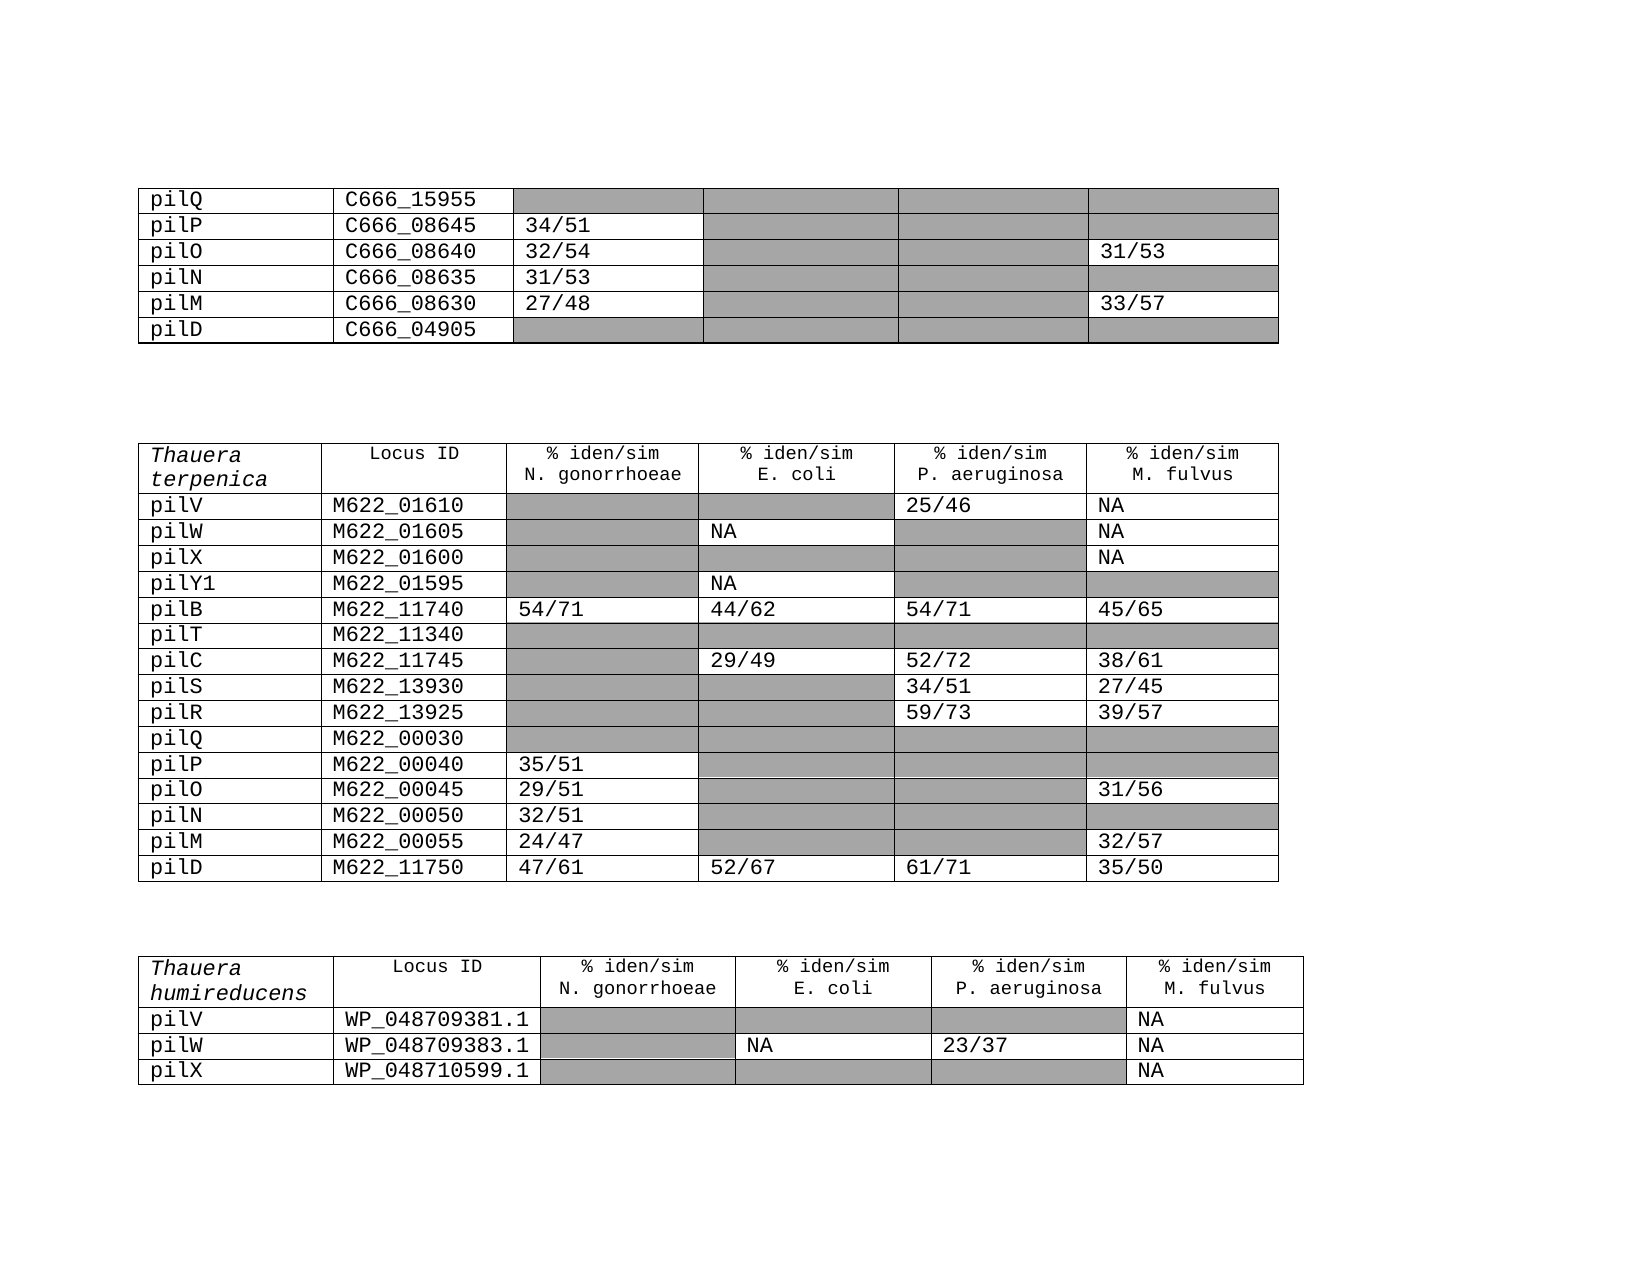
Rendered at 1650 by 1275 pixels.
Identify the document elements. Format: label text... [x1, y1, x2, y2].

table_cell [704, 292, 898, 317]
table_cell M622_13930 [322, 675, 506, 700]
table_cell [507, 572, 698, 597]
table_cell M622_11740 [322, 598, 506, 622]
table_cell pilP [139, 753, 321, 777]
table_cell 34/51 [514, 214, 703, 239]
table_cell C666_15955 [334, 189, 513, 213]
table_cell [699, 675, 894, 700]
table_cell [704, 189, 898, 213]
table_cell pilQ [139, 189, 333, 213]
table_cell [932, 1060, 1126, 1084]
table_cell pilV [139, 1008, 333, 1033]
table_cell [541, 1060, 735, 1084]
table_cell [704, 318, 898, 342]
table_header % iden/sim E. coli [736, 957, 931, 1007]
table_cell [1087, 753, 1278, 777]
table_cell 31/53 [514, 266, 703, 291]
table_cell [699, 804, 894, 829]
table_header % iden/sim P. aeruginosa [932, 957, 1126, 1007]
table_cell [507, 701, 698, 726]
table_cell NA [1087, 494, 1278, 519]
table_cell pilO [139, 240, 333, 265]
table_cell [736, 1060, 931, 1084]
table_cell NA [699, 572, 894, 597]
table_cell pilO [139, 779, 321, 803]
table_cell [899, 240, 1088, 265]
table_cell [507, 546, 698, 571]
table_cell [699, 753, 894, 777]
table_cell pilQ [139, 727, 321, 752]
table_cell WP_048710599.1 [334, 1060, 540, 1084]
table_cell [699, 830, 894, 855]
table_cell M622_01600 [322, 546, 506, 571]
table_cell [541, 1034, 735, 1058]
table_cell [699, 494, 894, 519]
table_cell NA [1127, 1008, 1303, 1033]
table_cell M622_00040 [322, 753, 506, 777]
table_cell pilW [139, 520, 321, 545]
table_cell [514, 318, 703, 342]
table_cell 47/61 [507, 856, 698, 881]
table_cell pilN [139, 266, 333, 291]
table_header % iden/sim P. aeruginosa [895, 444, 1086, 493]
table_cell pilX [139, 1060, 333, 1084]
table_cell M622_01610 [322, 494, 506, 519]
table_cell [507, 649, 698, 674]
table_cell WP_048709383.1 [334, 1034, 540, 1058]
table_cell [895, 520, 1086, 545]
table_cell [541, 1008, 735, 1033]
table_cell [507, 624, 698, 648]
table_header % iden/sim M. fulvus [1087, 444, 1278, 493]
table_cell pilN [139, 804, 321, 829]
table_cell 45/65 [1087, 598, 1278, 622]
table_cell M622_11750 [322, 856, 506, 881]
table_cell [1089, 189, 1278, 213]
table_cell [704, 266, 898, 291]
table_header Thauera terpenica [139, 444, 321, 493]
table_cell C666_08630 [334, 292, 513, 317]
table_cell NA [1087, 520, 1278, 545]
table_cell [699, 546, 894, 571]
table_cell NA [1127, 1034, 1303, 1058]
table_cell 29/49 [699, 649, 894, 674]
table_cell [507, 675, 698, 700]
table_cell 32/51 [507, 804, 698, 829]
table_cell [507, 727, 698, 752]
table_cell 39/57 [1087, 701, 1278, 726]
table_cell 61/71 [895, 856, 1086, 881]
table_cell pilV [139, 494, 321, 519]
table_cell 27/45 [1087, 675, 1278, 700]
table_cell [507, 494, 698, 519]
table_cell pilP [139, 214, 333, 239]
table_cell 54/71 [895, 598, 1086, 622]
table_cell 52/67 [699, 856, 894, 881]
table_header % iden/sim M. fulvus [1127, 957, 1303, 1007]
table_cell 32/57 [1087, 830, 1278, 855]
table_cell [932, 1008, 1126, 1033]
table_cell pilS [139, 675, 321, 700]
table_cell 23/37 [932, 1034, 1126, 1058]
table_cell M622_11340 [322, 624, 506, 648]
table_cell M622_01605 [322, 520, 506, 545]
table_cell M622_13925 [322, 701, 506, 726]
table_cell 24/47 [507, 830, 698, 855]
table_cell [899, 214, 1088, 239]
table_header Thauera humireducens [139, 957, 333, 1007]
table_cell 29/51 [507, 779, 698, 803]
table_cell [899, 318, 1088, 342]
table_cell C666_08645 [334, 214, 513, 239]
table_cell [895, 804, 1086, 829]
table_cell [895, 572, 1086, 597]
table_header Locus ID [322, 444, 506, 493]
table_cell pilD [139, 856, 321, 881]
table_cell 31/56 [1087, 779, 1278, 803]
table_cell [895, 624, 1086, 648]
table_cell [899, 189, 1088, 213]
table_cell 25/46 [895, 494, 1086, 519]
table_cell M622_11745 [322, 649, 506, 674]
table_header % iden/sim N. gonorrhoeae [507, 444, 698, 493]
table_cell [699, 701, 894, 726]
table_cell [899, 292, 1088, 317]
table_cell M622_00045 [322, 779, 506, 803]
table_cell 38/61 [1087, 649, 1278, 674]
table_header % iden/sim N. gonorrhoeae [541, 957, 735, 1007]
table_cell 44/62 [699, 598, 894, 622]
table_cell [895, 546, 1086, 571]
table_cell [895, 753, 1086, 777]
table_cell pilX [139, 546, 321, 571]
table_cell [704, 214, 898, 239]
table_cell [699, 624, 894, 648]
table_cell C666_08640 [334, 240, 513, 265]
table_cell M622_00055 [322, 830, 506, 855]
table_cell pilB [139, 598, 321, 622]
table_cell [507, 520, 698, 545]
table_cell pilD [139, 318, 333, 342]
table_cell M622_01595 [322, 572, 506, 597]
table_cell [699, 727, 894, 752]
table_cell [1089, 318, 1278, 342]
table_cell pilR [139, 701, 321, 726]
table_cell C666_08635 [334, 266, 513, 291]
table_cell M622_00050 [322, 804, 506, 829]
table_cell [704, 240, 898, 265]
table_cell [895, 727, 1086, 752]
table_cell [699, 779, 894, 803]
table_cell [736, 1008, 931, 1033]
table_header % iden/sim E. coli [699, 444, 894, 493]
table_cell pilM [139, 830, 321, 855]
table_cell NA [1127, 1060, 1303, 1084]
table_cell 52/72 [895, 649, 1086, 674]
table_cell pilY1 [139, 572, 321, 597]
table_cell NA [736, 1034, 931, 1058]
table_cell pilT [139, 624, 321, 648]
table_cell NA [1087, 546, 1278, 571]
table_cell [895, 830, 1086, 855]
table_header Locus ID [334, 957, 540, 1007]
table_cell [1089, 214, 1278, 239]
table_cell pilC [139, 649, 321, 674]
table_cell 35/51 [507, 753, 698, 777]
table_cell 33/57 [1089, 292, 1278, 317]
table_cell [1087, 624, 1278, 648]
table_cell [1087, 727, 1278, 752]
table_cell [1087, 572, 1278, 597]
table_cell 34/51 [895, 675, 1086, 700]
table_cell WP_048709381.1 [334, 1008, 540, 1033]
table_cell 32/54 [514, 240, 703, 265]
table_cell 59/73 [895, 701, 1086, 726]
table_cell 35/50 [1087, 856, 1278, 881]
table_cell 54/71 [507, 598, 698, 622]
table_cell [514, 189, 703, 213]
table_cell NA [699, 520, 894, 545]
table_cell 27/48 [514, 292, 703, 317]
table_cell [1087, 804, 1278, 829]
table_cell [899, 266, 1088, 291]
table_cell M622_00030 [322, 727, 506, 752]
table_cell C666_04905 [334, 318, 513, 342]
table_cell pilW [139, 1034, 333, 1058]
table_cell 31/53 [1089, 240, 1278, 265]
table_cell [895, 779, 1086, 803]
table_cell pilM [139, 292, 333, 317]
table_cell [1089, 266, 1278, 291]
